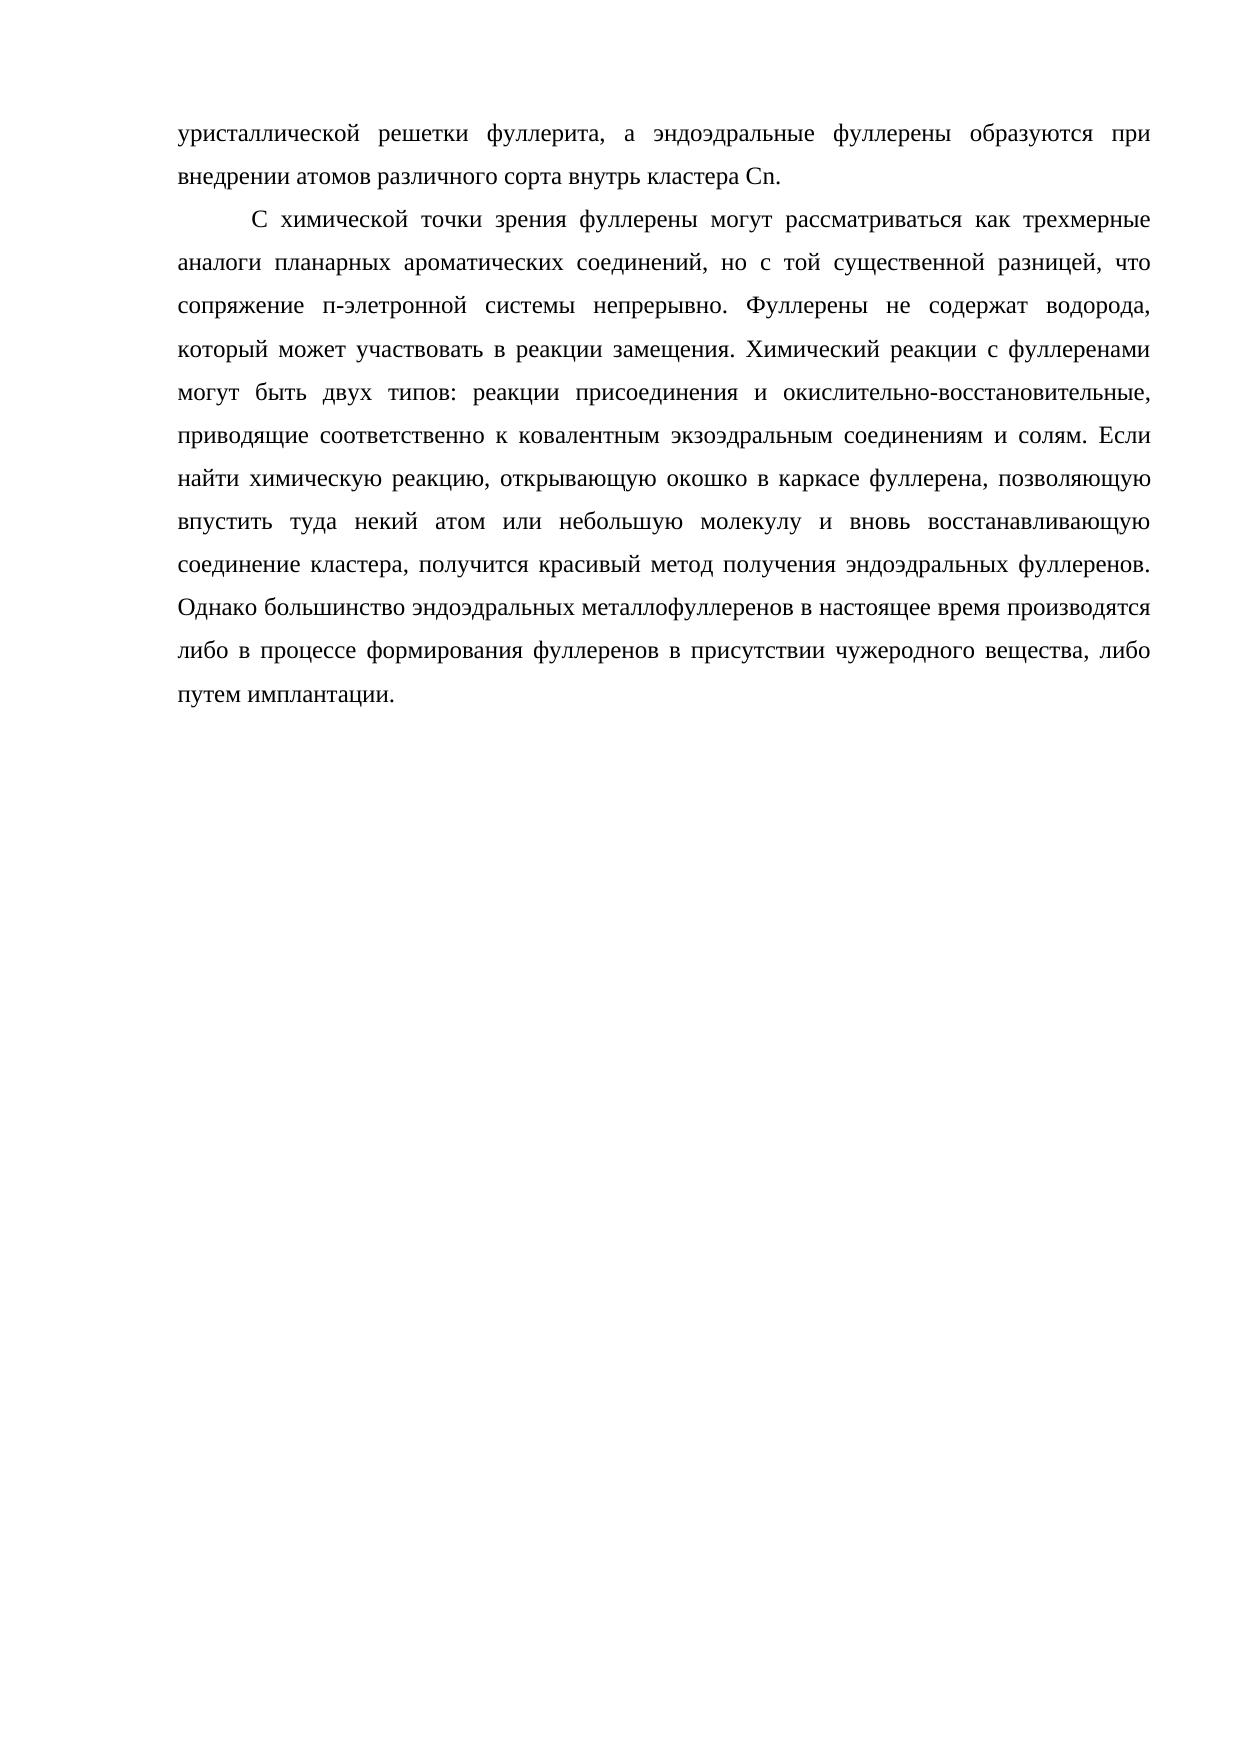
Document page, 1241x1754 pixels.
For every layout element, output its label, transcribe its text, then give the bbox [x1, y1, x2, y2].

text С химической точки зрения фуллерены могут рассматриваться как трехмерные аналоги планарных ароматических соединений, но с той существенной разницей, что сопряжение п-элетронной системы непрерывно. Фуллерены не содержат водорода, который может участвовать в реакции замещения. Химический реакции с фуллеренами могут быть двух типов: реакции присоединения и окислительно-восстановительные, приводящие соответственно к ковалентным экзоэдральным соединениям и солям. Если найти химическую реакцию, открывающую окошко в каркасе фуллерена, позволяющую впустить туда некий атом или небольшую молекулу и вновь восстанавливающую соединение кластера, получится красивый метод получения эндоэдральных фуллеренов. Однако большинство эндоэдральных металлофуллеренов в настоящее время производятся либо в процессе формирования фуллеренов в присутствии чужеродного вещества, либо путем имплантации. [177, 204, 1152, 707]
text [177, 118, 1152, 190]
